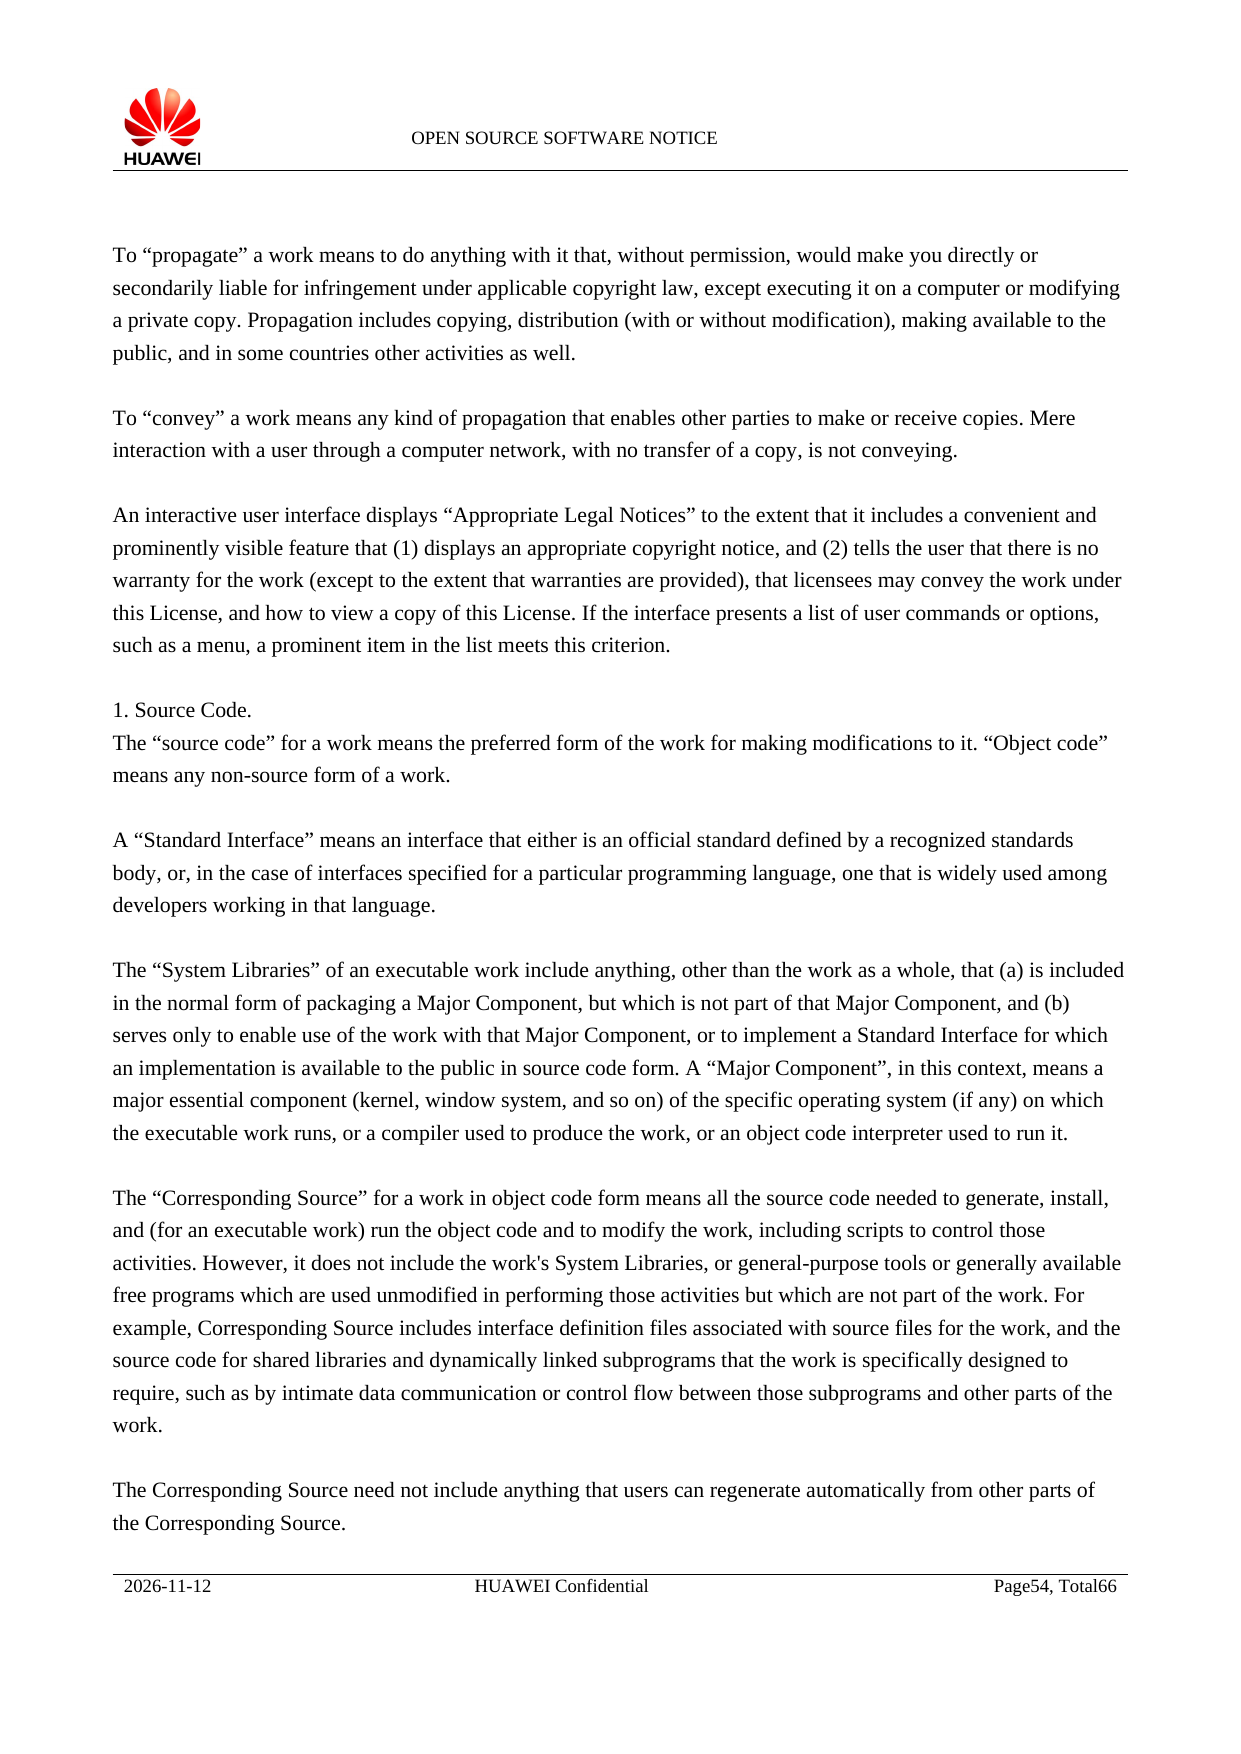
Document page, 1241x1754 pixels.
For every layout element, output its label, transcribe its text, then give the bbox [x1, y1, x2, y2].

picture [124, 88, 201, 165]
